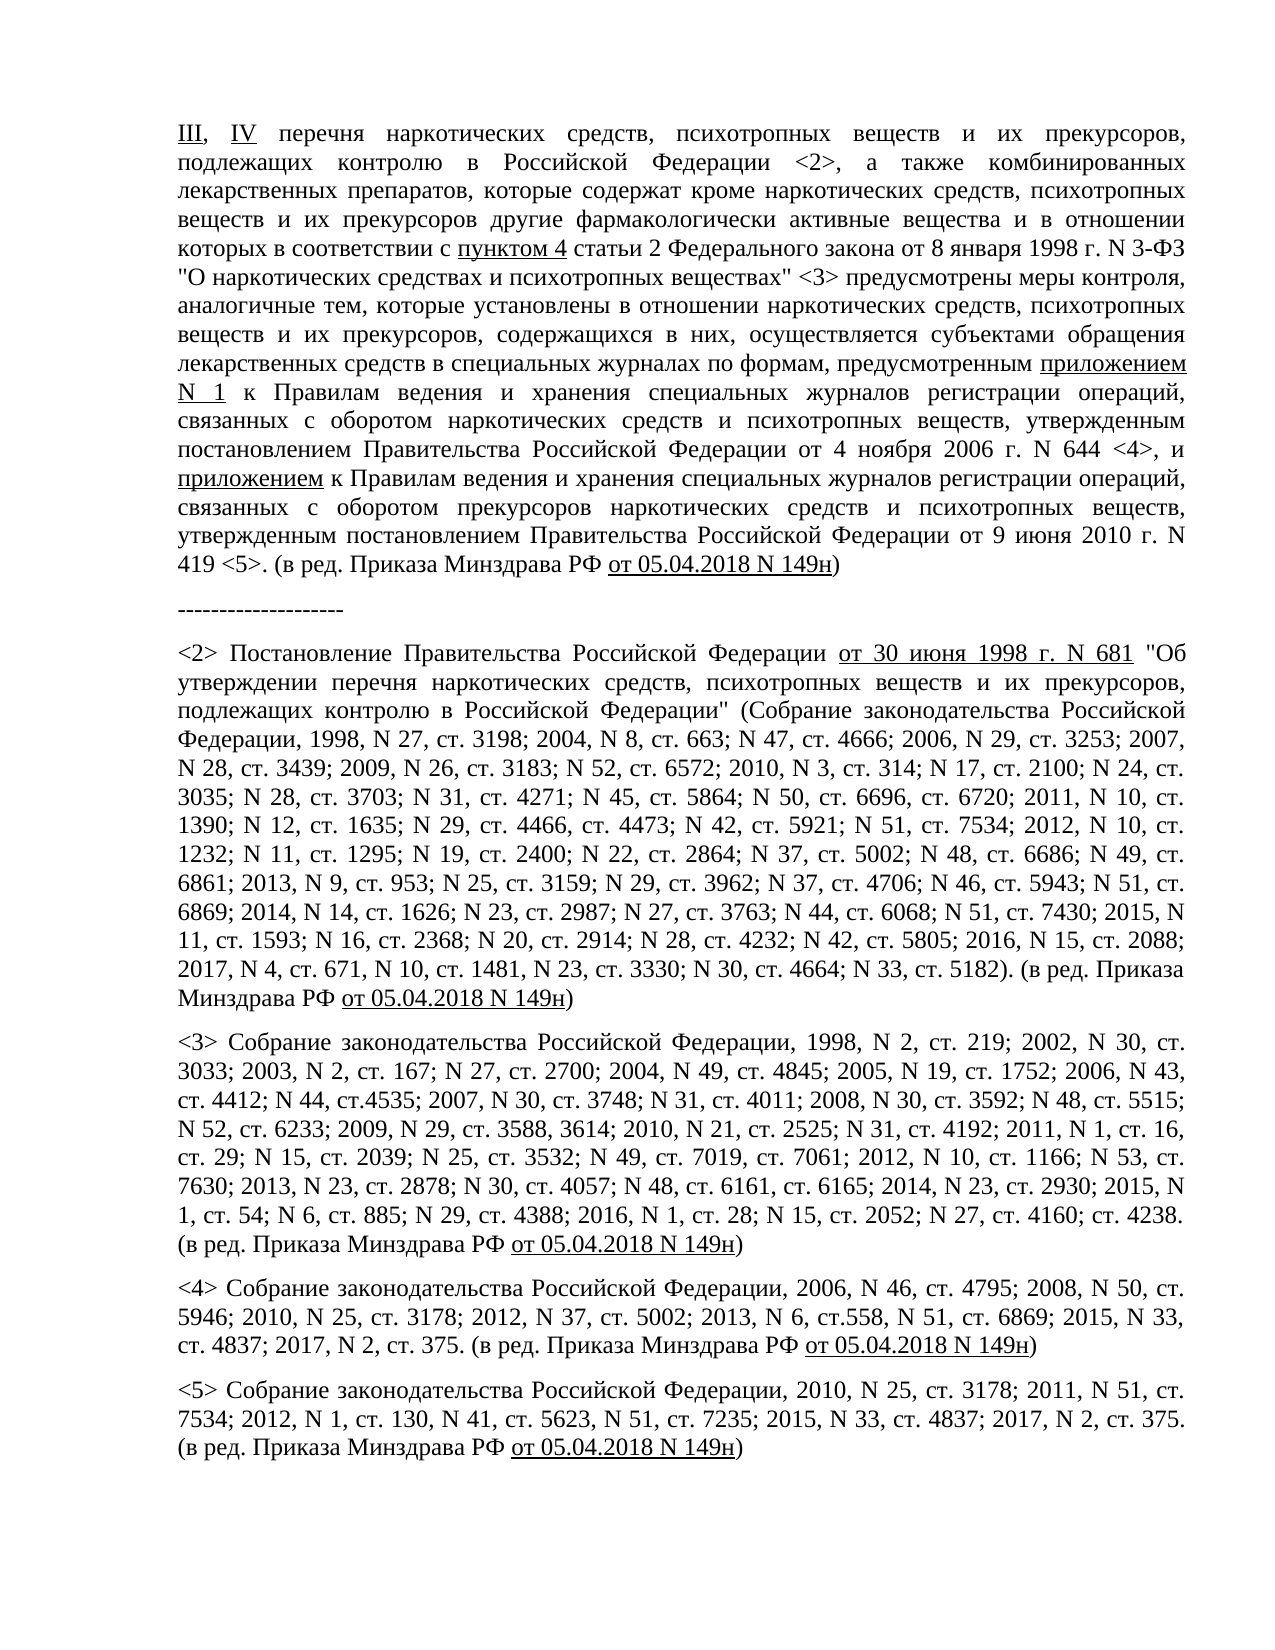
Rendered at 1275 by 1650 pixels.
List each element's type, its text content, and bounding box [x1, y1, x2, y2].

text <5> Собрание законодательства Российской Федерации, 2010, N 25, ст. 3178; 2011, N 51, ст. 7534; 2012, N 1, ст. 130, N 41, ст. 5623, N 51, ст. 7235; 2015, N 33, ст. 4837; 2017, N 2, ст. 375. (в ред. Приказа Минздрава РФ от 05.04.2018 N 149н) [177, 1375, 1186, 1461]
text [177, 118, 1186, 578]
text -------------------- [177, 594, 1186, 622]
text <2> Постановление Правительства Российской Федерации от 30 июня 1998 г. N 681 "Об утверждении перечня наркотических средств, психотропных веществ и их прекурсоров, подлежащих контролю в Российской Федерации" (Собрание законодательства Российской Федерации, 1998, N 27, ст. 3198; 2004, N 8, ст. 663; N 47, ст. 4666; 2006, N 29, ст. 3253; 2007, N 28, ст. 3439; 2009, N 26, ст. 3183; N 52, ст. 6572; 2010, N 3, ст. 314; N 17, ст. 2100; N 24, ст. 3035; N 28, ст. 3703; N 31, ст. 4271; N 45, ст. 5864; N 50, ст. 6696, ст. 6720; 2011, N 10, ст. 1390; N 12, ст. 1635; N 29, ст. 4466, ст. 4473; N 42, ст. 5921; N 51, ст. 7534; 2012, N 10, ст. 1232; N 11, ст. 1295; N 19, ст. 2400; N 22, ст. 2864; N 37, ст. 5002; N 48, ст. 6686; N 49, ст. 6861; 2013, N 9, ст. 953; N 25, ст. 3159; N 29, ст. 3962; N 37, ст. 4706; N 46, ст. 5943; N 51, ст. 6869; 2014, N 14, ст. 1626; N 23, ст. 2987; N 27, ст. 3763; N 44, ст. 6068; N 51, ст. 7430; 2015, N 11, ст. 1593; N 16, ст. 2368; N 20, ст. 2914; N 28, ст. 4232; N 42, ст. 5805; 2016, N 15, ст. 2088; 2017, N 4, ст. 671, N 10, ст. 1481, N 23, ст. 3330; N 30, ст. 4664; N 33, ст. 5182). (в ред. Приказа Минздрава РФ от 05.04.2018 N 149н) [177, 638, 1186, 1012]
text <3> Собрание законодательства Российской Федерации, 1998, N 2, ст. 219; 2002, N 30, ст. 3033; 2003, N 2, ст. 167; N 27, ст. 2700; 2004, N 49, ст. 4845; 2005, N 19, ст. 1752; 2006, N 43, ст. 4412; N 44, ст.4535; 2007, N 30, ст. 3748; N 31, ст. 4011; 2008, N 30, ст. 3592; N 48, ст. 5515; N 52, ст. 6233; 2009, N 29, ст. 3588, 3614; 2010, N 21, ст. 2525; N 31, ст. 4192; 2011, N 1, ст. 16, ст. 29; N 15, ст. 2039; N 25, ст. 3532; N 49, ст. 7019, ст. 7061; 2012, N 10, ст. 1166; N 53, ст. 7630; 2013, N 23, ст. 2878; N 30, ст. 4057; N 48, ст. 6161, ст. 6165; 2014, N 23, ст. 2930; 2015, N 1, ст. 54; N 6, ст. 885; N 29, ст. 4388; 2016, N 1, ст. 28; N 15, ст. 2052; N 27, ст. 4160; ст. 4238. (в ред. Приказа Минздрава РФ от 05.04.2018 N 149н) [177, 1027, 1186, 1257]
text <4> Собрание законодательства Российской Федерации, 2006, N 46, ст. 4795; 2008, N 50, ст. 5946; 2010, N 25, ст. 3178; 2012, N 37, ст. 5002; 2013, N 6, ст.558, N 51, ст. 6869; 2015, N 33, ст. 4837; 2017, N 2, ст. 375. (в ред. Приказа Минздрава РФ от 05.04.2018 N 149н) [177, 1273, 1186, 1359]
